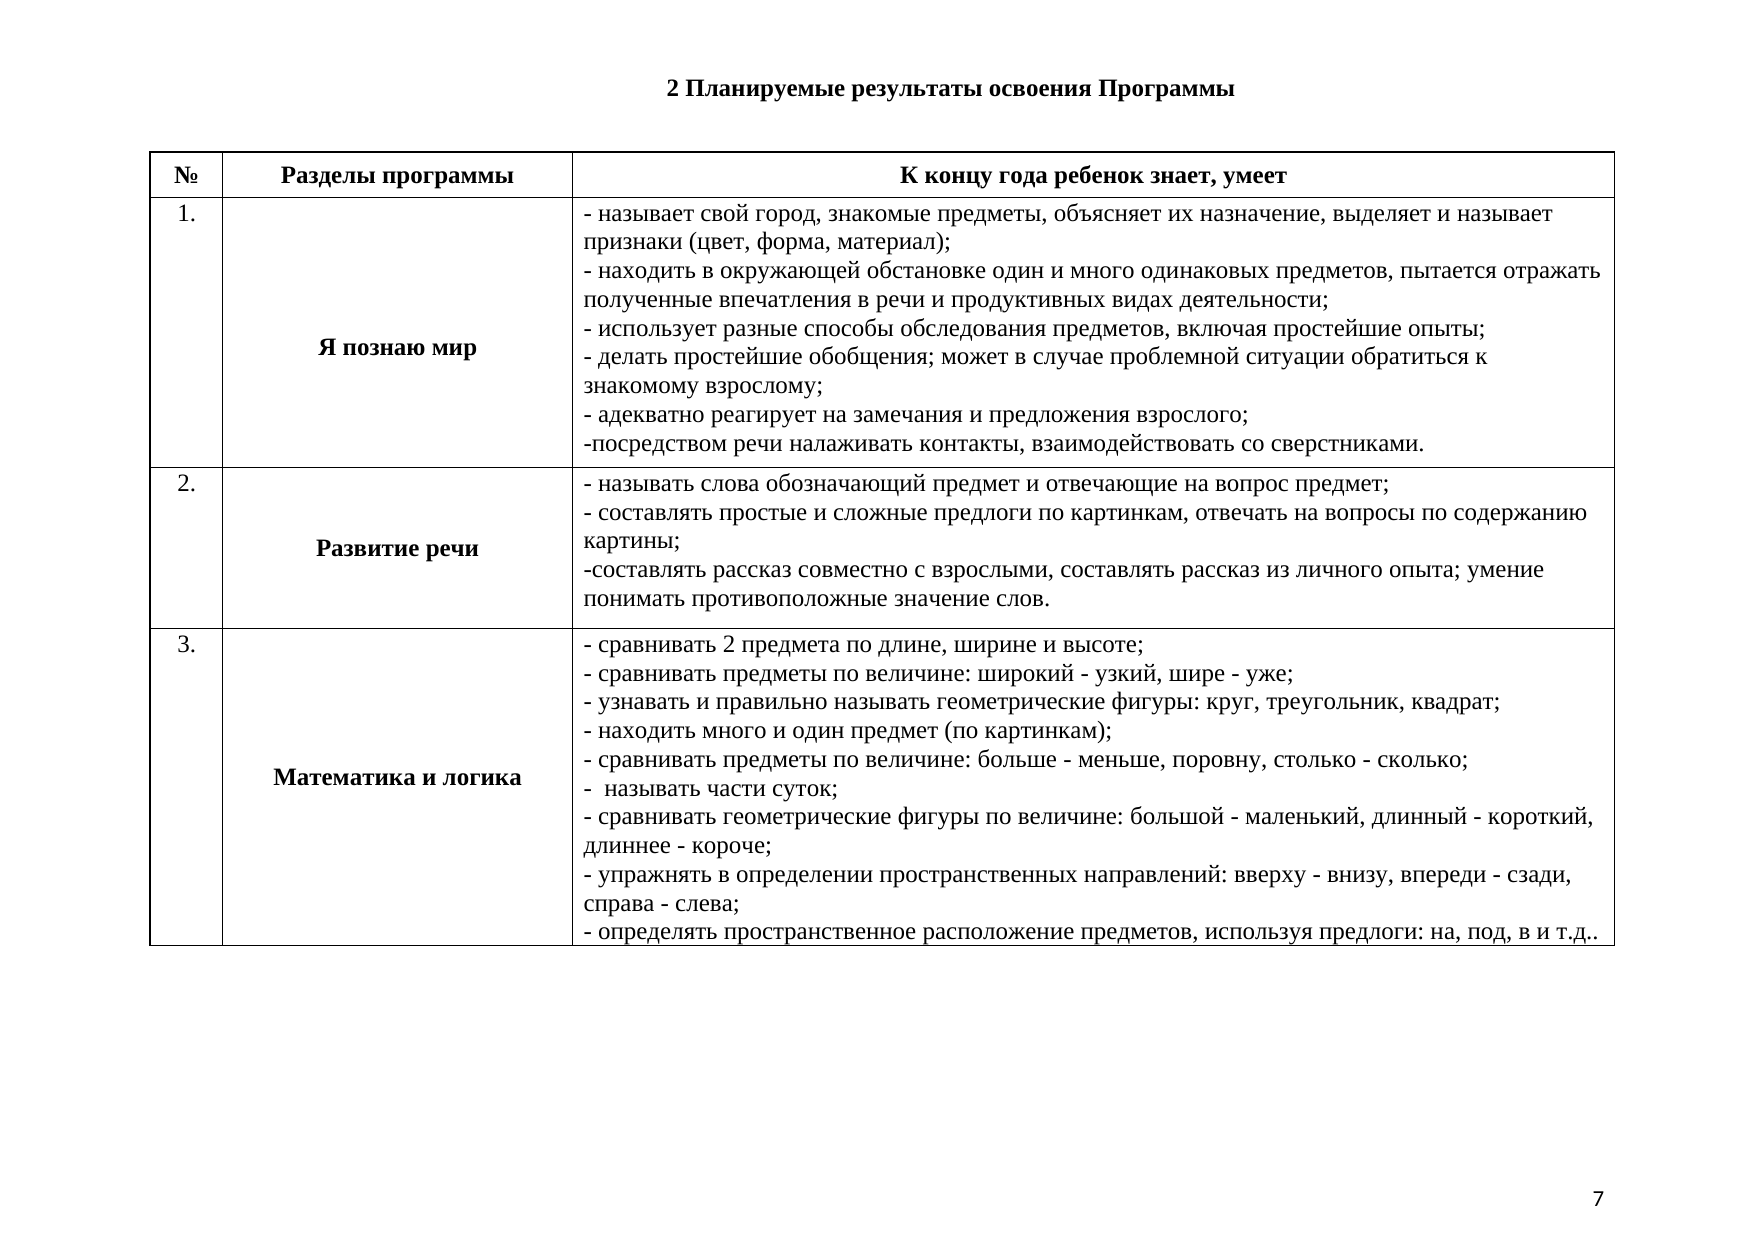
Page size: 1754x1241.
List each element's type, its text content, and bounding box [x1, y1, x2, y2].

table_cell Я познаю мир [223, 198, 572, 467]
table_header Разделы программы [223, 153, 572, 197]
table_cell 1. [151, 198, 222, 467]
table_cell Математика и логика [223, 629, 572, 945]
table_cell - называет свой город, знакомые предметы, объясняет их назначение, выделяет и называет признаки (цвет, форма, материал); - находить в окружающей обстановке один и много одинаковых предметов, пытается отражать полученные впечатления в речи и продуктивных видах деятельности; - использует разные способы обследования предметов, включая простейшие опыты; - делать простейшие обобщения; может в случае проблемной ситуации обратиться к знакомому взрослому; - адекватно реагирует на замечания и предложения взрослого; -посредством речи налаживать контакты, взаимодействовать со сверстниками. [573, 198, 1614, 467]
text 2 Планируемые результаты освоения Программы [298, 73, 1604, 102]
table_cell 2. [151, 468, 222, 628]
table_cell - называть слова обозначающий предмет и отвечающие на вопрос предмет; - составлять простые и сложные предлоги по картинкам, отвечать на вопросы по содержанию картины; -составлять рассказ совместно с взрослыми, составлять рассказ из личного опыта; умение понимать противоположные значение слов. [573, 468, 1614, 628]
table_header № [151, 153, 222, 197]
table_header К концу года ребенок знает, умеет [573, 153, 1614, 197]
table_cell Развитие речи [223, 468, 572, 628]
table_cell - сравнивать 2 предмета по длине, ширине и высоте; - сравнивать предметы по величине: широкий - узкий, шире - уже; - узнавать и правильно называть геометрические фигуры: круг, треугольник, квадрат; - находить много и один предмет (по картинкам); - сравнивать предметы по величине: больше - меньше, поровну, столько - сколько; - называть части суток; - сравнивать геометрические фигуры по величине: большой - маленький, длинный - короткий, длиннее - короче; - упражнять в определении пространственных направлений: вверху - внизу, впереди - сзади, справа - слева; - определять пространственное расположение предметов, используя предлоги: на, под, в и т.д.. [573, 629, 1614, 945]
table_cell 3. [151, 629, 222, 945]
